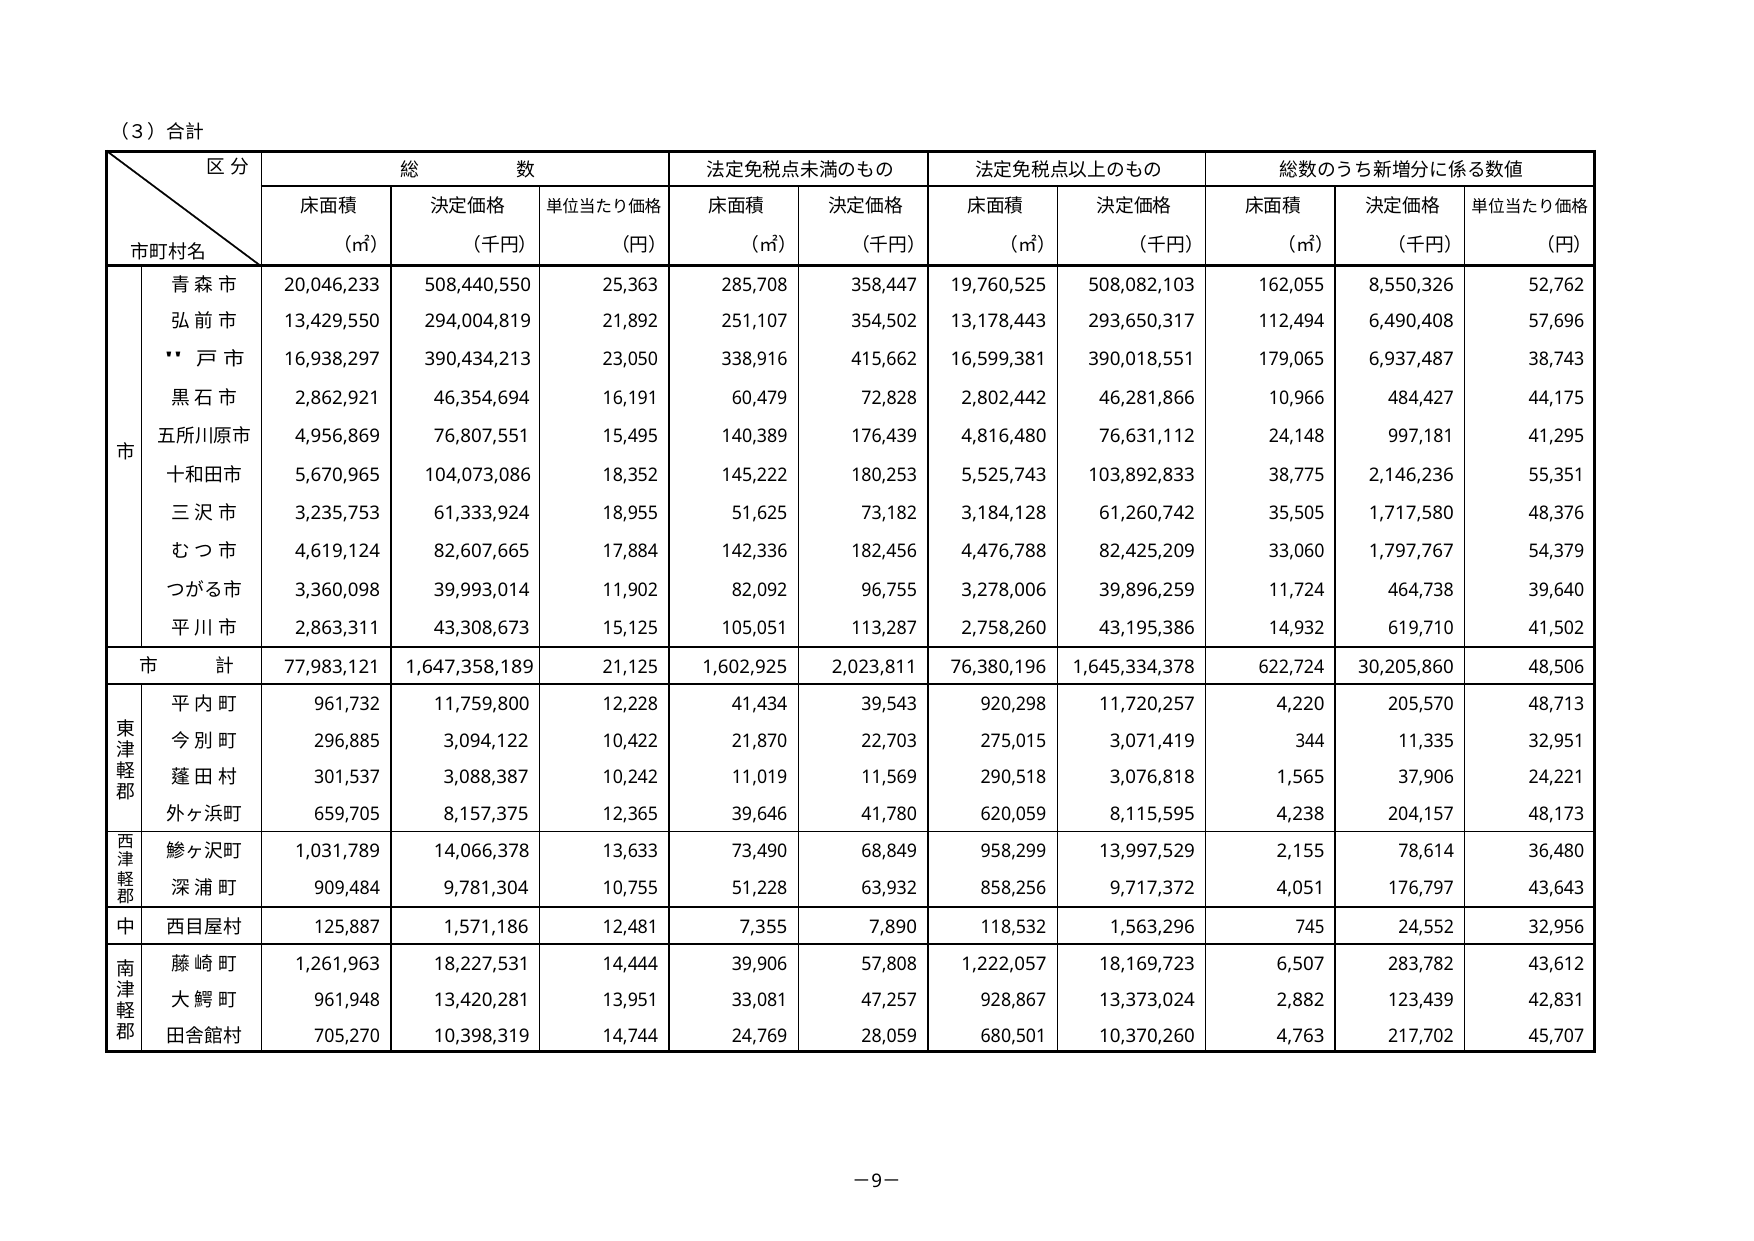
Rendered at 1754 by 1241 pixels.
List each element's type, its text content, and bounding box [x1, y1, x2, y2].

table_cell 18,955 [540, 493, 668, 532]
table_cell 13,178,443 [929, 301, 1057, 339]
table_cell 三 沢 市 [142, 493, 261, 532]
table_cell 11,019 [670, 757, 798, 794]
table_cell 11,724 [1206, 570, 1334, 609]
table_cell 39,896,259 [1058, 570, 1205, 609]
table_cell 西津軽 郡 [108, 832, 141, 906]
table_cell 南津軽郡 [108, 945, 141, 1049]
table_cell 620,059 [929, 794, 1057, 831]
table_cell 103,892,833 [1058, 464, 1205, 493]
table_cell 6,490,408 [1336, 301, 1464, 339]
table_cell 8,550,326 [1336, 267, 1464, 301]
table_cell 57,696 [1465, 301, 1593, 339]
table_cell 51,625 [670, 493, 798, 532]
table_cell 15,495 [540, 416, 668, 464]
table_cell 32,951 [1465, 720, 1593, 757]
table_cell 14,744 [540, 1014, 668, 1049]
table_header 法定免税点以上のもの [929, 153, 1205, 185]
table_cell 決定価格 （千円） [799, 187, 927, 264]
table_cell 61,260,742 [1058, 493, 1205, 532]
table_cell 1,645,334,378 [1058, 648, 1205, 683]
table_cell 140,389 [670, 416, 798, 464]
table_cell 4,619,124 [262, 532, 390, 570]
text （３）合計 [110, 118, 1608, 144]
table_cell 659,705 [262, 794, 390, 831]
table_cell 2,146,236 [1336, 464, 1464, 493]
table_cell 12,228 [540, 685, 668, 720]
table_cell 39,993,014 [392, 570, 539, 609]
table_cell 24,221 [1465, 757, 1593, 794]
table_cell 48,173 [1465, 794, 1593, 831]
table_cell 48,713 [1465, 685, 1593, 720]
table_cell 179,065 [1206, 340, 1334, 378]
table_cell 162,055 [1206, 267, 1334, 301]
table_header 総 [262, 153, 420, 185]
table_cell 508,082,103 [1058, 267, 1205, 301]
table_cell 13,997,529 [1058, 832, 1205, 868]
table_cell 8,157,375 [392, 794, 539, 831]
table_cell 44,175 [1465, 378, 1593, 416]
table_cell 82,607,665 [392, 532, 539, 570]
table_cell 10,370,260 [1058, 1014, 1205, 1049]
table_cell 藤 崎 町 [142, 945, 261, 979]
table_cell 125,887 [262, 908, 390, 943]
table_cell 43,643 [1465, 868, 1593, 906]
table_cell 37,906 [1336, 757, 1464, 794]
table_cell 1,571,186 [392, 908, 539, 943]
table_cell 76,380,196 [929, 648, 1057, 683]
table_cell 床面積 （㎡） [262, 187, 390, 264]
table_cell 18,169,723 [1058, 945, 1205, 979]
table_cell [108, 378, 141, 416]
table_cell 18,352 [540, 464, 668, 493]
table_cell 蓬 田 村 [142, 757, 261, 794]
table_cell [108, 340, 141, 378]
table_cell 1,565 [1206, 757, 1334, 794]
table_cell 16,938,297 [262, 340, 390, 378]
table_cell 46,281,866 [1058, 378, 1205, 416]
table_cell 997,181 [1336, 416, 1464, 464]
table_cell 22,703 [799, 720, 927, 757]
table_cell 484,427 [1336, 378, 1464, 416]
table_cell 33,081 [670, 979, 798, 1014]
table_cell 72,828 [799, 378, 927, 416]
table_cell 3,184,128 [929, 493, 1057, 532]
table_cell 3,278,006 [929, 570, 1057, 609]
table_cell 52,762 [1465, 267, 1593, 301]
table_cell 961,732 [262, 685, 390, 720]
table_cell 2,863,311 [262, 609, 390, 646]
table_cell 24,552 [1336, 908, 1464, 943]
table_cell [108, 301, 141, 339]
table_cell 43,308,673 [392, 609, 539, 646]
table_cell 60,479 [670, 378, 798, 416]
table_cell 508,440,550 [392, 267, 539, 301]
table_cell [108, 493, 141, 532]
table_cell 6,937,487 [1336, 340, 1464, 378]
table_cell 63,932 [799, 868, 927, 906]
table_cell 青 森 市 [142, 267, 261, 301]
table_cell 38,743 [1465, 340, 1593, 378]
table_cell [108, 267, 141, 301]
table_cell 961,948 [262, 979, 390, 1014]
table_cell 14,444 [540, 945, 668, 979]
table_cell 283,782 [1336, 945, 1464, 979]
table_cell 104,073,086 [392, 464, 539, 493]
table_cell [108, 609, 141, 646]
table_cell 41,295 [1465, 416, 1593, 464]
table_cell 11,759,800 [392, 685, 539, 720]
table_cell 5,525,743 [929, 464, 1057, 493]
table_cell 10,242 [540, 757, 668, 794]
table_cell 39,646 [670, 794, 798, 831]
table_cell 24,148 [1206, 416, 1334, 464]
table_cell 1,222,057 [929, 945, 1057, 979]
table_cell 10,966 [1206, 378, 1334, 416]
table_cell 1,717,580 [1336, 493, 1464, 532]
table_cell 48,506 [1465, 648, 1593, 683]
table_cell 38,775 [1206, 464, 1334, 493]
table_cell 76,807,551 [392, 416, 539, 464]
table_cell 46,354,694 [392, 378, 539, 416]
table_cell 単位当たり価格 （円） [1465, 187, 1593, 264]
table_cell 30,205,860 [1336, 648, 1464, 683]
table_cell 275,015 [929, 720, 1057, 757]
table_cell 4,238 [1206, 794, 1334, 831]
table_cell 2,802,442 [929, 378, 1057, 416]
table_cell 43,195,386 [1058, 609, 1205, 646]
table_cell 358,447 [799, 267, 927, 301]
table_cell 57,808 [799, 945, 927, 979]
table_cell 55,351 [1465, 464, 1593, 493]
table_cell 920,298 [929, 685, 1057, 720]
table_cell 床面積 （㎡） [929, 187, 1057, 264]
table_cell 251,107 [670, 301, 798, 339]
table_cell 77,983,121 [262, 648, 390, 683]
table_cell 958,299 [929, 832, 1057, 868]
table_cell 五所川原市 [142, 416, 261, 464]
table_cell 西目屋村 [142, 908, 261, 943]
table_cell 54,379 [1465, 532, 1593, 570]
table_cell 7,890 [799, 908, 927, 943]
table_cell 9,717,372 [1058, 868, 1205, 906]
table_cell 78,614 [1336, 832, 1464, 868]
table_cell 11,569 [799, 757, 927, 794]
table_cell 決定価格 （千円） [392, 187, 539, 264]
table_cell [108, 464, 141, 493]
table_cell 928,867 [929, 979, 1057, 1014]
table_cell 301,537 [262, 757, 390, 794]
table_cell 338,916 [670, 340, 798, 378]
table_cell 32,956 [1465, 908, 1593, 943]
table_cell 745 [1206, 908, 1334, 943]
table_cell 182,456 [799, 532, 927, 570]
table_cell 61,333,924 [392, 493, 539, 532]
table_cell 18,227,531 [392, 945, 539, 979]
table_cell 平 内 町 [142, 685, 261, 720]
table_cell 十和田市 [142, 464, 261, 493]
table_cell 112,494 [1206, 301, 1334, 339]
table_cell 黒 石 市 [142, 378, 261, 416]
table_cell 294,004,819 [392, 301, 539, 339]
table_cell 96,755 [799, 570, 927, 609]
table_cell 390,018,551 [1058, 340, 1205, 378]
table_cell 4,763 [1206, 1014, 1334, 1049]
table_cell 14,932 [1206, 609, 1334, 646]
table_cell 12,481 [540, 908, 668, 943]
table_cell 決定価格 （千円） [1336, 187, 1464, 264]
table_cell 2,862,921 [262, 378, 390, 416]
table_cell 113,287 [799, 609, 927, 646]
table_cell 123,439 [1336, 979, 1464, 1014]
table_cell 11,720,257 [1058, 685, 1205, 720]
table_cell 11,335 [1336, 720, 1464, 757]
table_cell 36,480 [1465, 832, 1593, 868]
table_cell 10,422 [540, 720, 668, 757]
table_cell 4,476,788 [929, 532, 1057, 570]
table_cell 8,115,595 [1058, 794, 1205, 831]
table_cell 今 別 町 [142, 720, 261, 757]
table_cell 3,071,419 [1058, 720, 1205, 757]
table_cell [108, 532, 141, 570]
table_cell つがる市 [142, 570, 261, 609]
table_cell 1,563,296 [1058, 908, 1205, 943]
table_cell 床面積 （㎡） [1206, 187, 1334, 264]
table_cell 145,222 [670, 464, 798, 493]
table_cell 10,755 [540, 868, 668, 906]
table_cell 41,502 [1465, 609, 1593, 646]
table_cell 21,892 [540, 301, 668, 339]
table_cell 25,363 [540, 267, 668, 301]
table_cell 105,051 [670, 609, 798, 646]
table_cell 390,434,213 [392, 340, 539, 378]
table_cell 296,885 [262, 720, 390, 757]
table_cell 28,059 [799, 1014, 927, 1049]
table_cell 619,710 [1336, 609, 1464, 646]
table_cell 176,797 [1336, 868, 1464, 906]
table_cell 21,125 [540, 648, 668, 683]
table_cell 弘 前 市 [142, 301, 261, 339]
table_cell " 戸 市 [142, 340, 261, 378]
table_cell 13,420,281 [392, 979, 539, 1014]
table_header 総数のうち新増分に係る数値 [1206, 153, 1593, 185]
table_cell 2,023,811 [799, 648, 927, 683]
table_cell 73,182 [799, 493, 927, 532]
table_cell 17,884 [540, 532, 668, 570]
table_cell 床面積 （㎡） [670, 187, 798, 264]
table_cell 2,758,260 [929, 609, 1057, 646]
table_cell 13,373,024 [1058, 979, 1205, 1014]
table_cell 3,094,122 [392, 720, 539, 757]
table_cell 464,738 [1336, 570, 1464, 609]
table_cell 4,051 [1206, 868, 1334, 906]
table_cell 42,831 [1465, 979, 1593, 1014]
table_cell 2,155 [1206, 832, 1334, 868]
table_cell 858,256 [929, 868, 1057, 906]
table_cell 73,490 [670, 832, 798, 868]
table_cell 3,076,818 [1058, 757, 1205, 794]
table_cell 290,518 [929, 757, 1057, 794]
table_cell 205,570 [1336, 685, 1464, 720]
table_cell 1,602,925 [670, 648, 798, 683]
table_cell 6,507 [1206, 945, 1334, 979]
table_cell 2,882 [1206, 979, 1334, 1014]
table_cell 4,220 [1206, 685, 1334, 720]
table_cell 176,439 [799, 416, 927, 464]
table_cell 43,612 [1465, 945, 1593, 979]
table_cell 1,031,789 [262, 832, 390, 868]
table_cell 13,951 [540, 979, 668, 1014]
table_cell 180,253 [799, 464, 927, 493]
table_cell 15,125 [540, 609, 668, 646]
table_cell 45,707 [1465, 1014, 1593, 1049]
table_header 区 分 市町村名 [108, 153, 261, 264]
table_cell 344 [1206, 720, 1334, 757]
table_cell 深 浦 町 [142, 868, 261, 906]
table_cell 23,050 [540, 340, 668, 378]
table_cell 41,434 [670, 685, 798, 720]
table_cell 21,870 [670, 720, 798, 757]
table_cell 9,781,304 [392, 868, 539, 906]
table_cell 大 鰐 町 [142, 979, 261, 1014]
table_cell 35,505 [1206, 493, 1334, 532]
table_cell 単位当たり価格 （円） [540, 187, 668, 264]
table_cell 293,650,317 [1058, 301, 1205, 339]
table_cell 19,760,525 [929, 267, 1057, 301]
table_cell 4,816,480 [929, 416, 1057, 464]
table_cell 33,060 [1206, 532, 1334, 570]
table_cell 10,398,319 [392, 1014, 539, 1049]
table_cell 51,228 [670, 868, 798, 906]
table_cell 3,360,098 [262, 570, 390, 609]
table_cell 680,501 [929, 1014, 1057, 1049]
table_cell 76,631,112 [1058, 416, 1205, 464]
table_cell 田舎館村 [142, 1014, 261, 1049]
table_cell 市 計 [108, 648, 261, 683]
table_cell 354,502 [799, 301, 927, 339]
table_cell 20,046,233 [262, 267, 390, 301]
table_cell 13,429,550 [262, 301, 390, 339]
table_cell 14,066,378 [392, 832, 539, 868]
table_cell 118,532 [929, 908, 1057, 943]
table_cell 142,336 [670, 532, 798, 570]
table_cell 1,797,767 [1336, 532, 1464, 570]
table_cell 204,157 [1336, 794, 1464, 831]
table_cell 48,376 [1465, 493, 1593, 532]
table_cell [108, 570, 141, 609]
table_cell 24,769 [670, 1014, 798, 1049]
table_cell 39,640 [1465, 570, 1593, 609]
table_cell 外ヶ浜町 [142, 794, 261, 831]
table_cell 285,708 [670, 267, 798, 301]
table_cell 16,191 [540, 378, 668, 416]
table_cell 中 [108, 908, 141, 943]
table_cell 68,849 [799, 832, 927, 868]
table_header 法定免税点未満のもの [670, 153, 927, 185]
table_cell 47,257 [799, 979, 927, 1014]
table_cell 16,599,381 [929, 340, 1057, 378]
table_cell 4,956,869 [262, 416, 390, 464]
table_cell 217,702 [1336, 1014, 1464, 1049]
table_cell 13,633 [540, 832, 668, 868]
table_cell 7,355 [670, 908, 798, 943]
table_cell 3,088,387 [392, 757, 539, 794]
table_cell 41,780 [799, 794, 927, 831]
table_cell 平 川 市 [142, 609, 261, 646]
table_cell 415,662 [799, 340, 927, 378]
table_cell 705,270 [262, 1014, 390, 1049]
table_cell 82,092 [670, 570, 798, 609]
table_cell 決定価格 （千円） [1058, 187, 1205, 264]
table_cell 909,484 [262, 868, 390, 906]
table_cell 12,365 [540, 794, 668, 831]
table_header 数 [420, 153, 668, 185]
table_cell 市 [108, 416, 141, 464]
table_cell 1,261,963 [262, 945, 390, 979]
table_cell 82,425,209 [1058, 532, 1205, 570]
table_cell 1,647,358,189 [392, 648, 539, 683]
table_cell 622,724 [1206, 648, 1334, 683]
table_cell 39,543 [799, 685, 927, 720]
table_cell 5,670,965 [262, 464, 390, 493]
table_cell 東津軽郡 [108, 685, 141, 831]
table_cell 39,906 [670, 945, 798, 979]
table_cell 鯵ヶ沢町 [142, 832, 261, 868]
table_cell む つ 市 [142, 532, 261, 570]
table_cell 11,902 [540, 570, 668, 609]
table_cell 3,235,753 [262, 493, 390, 532]
